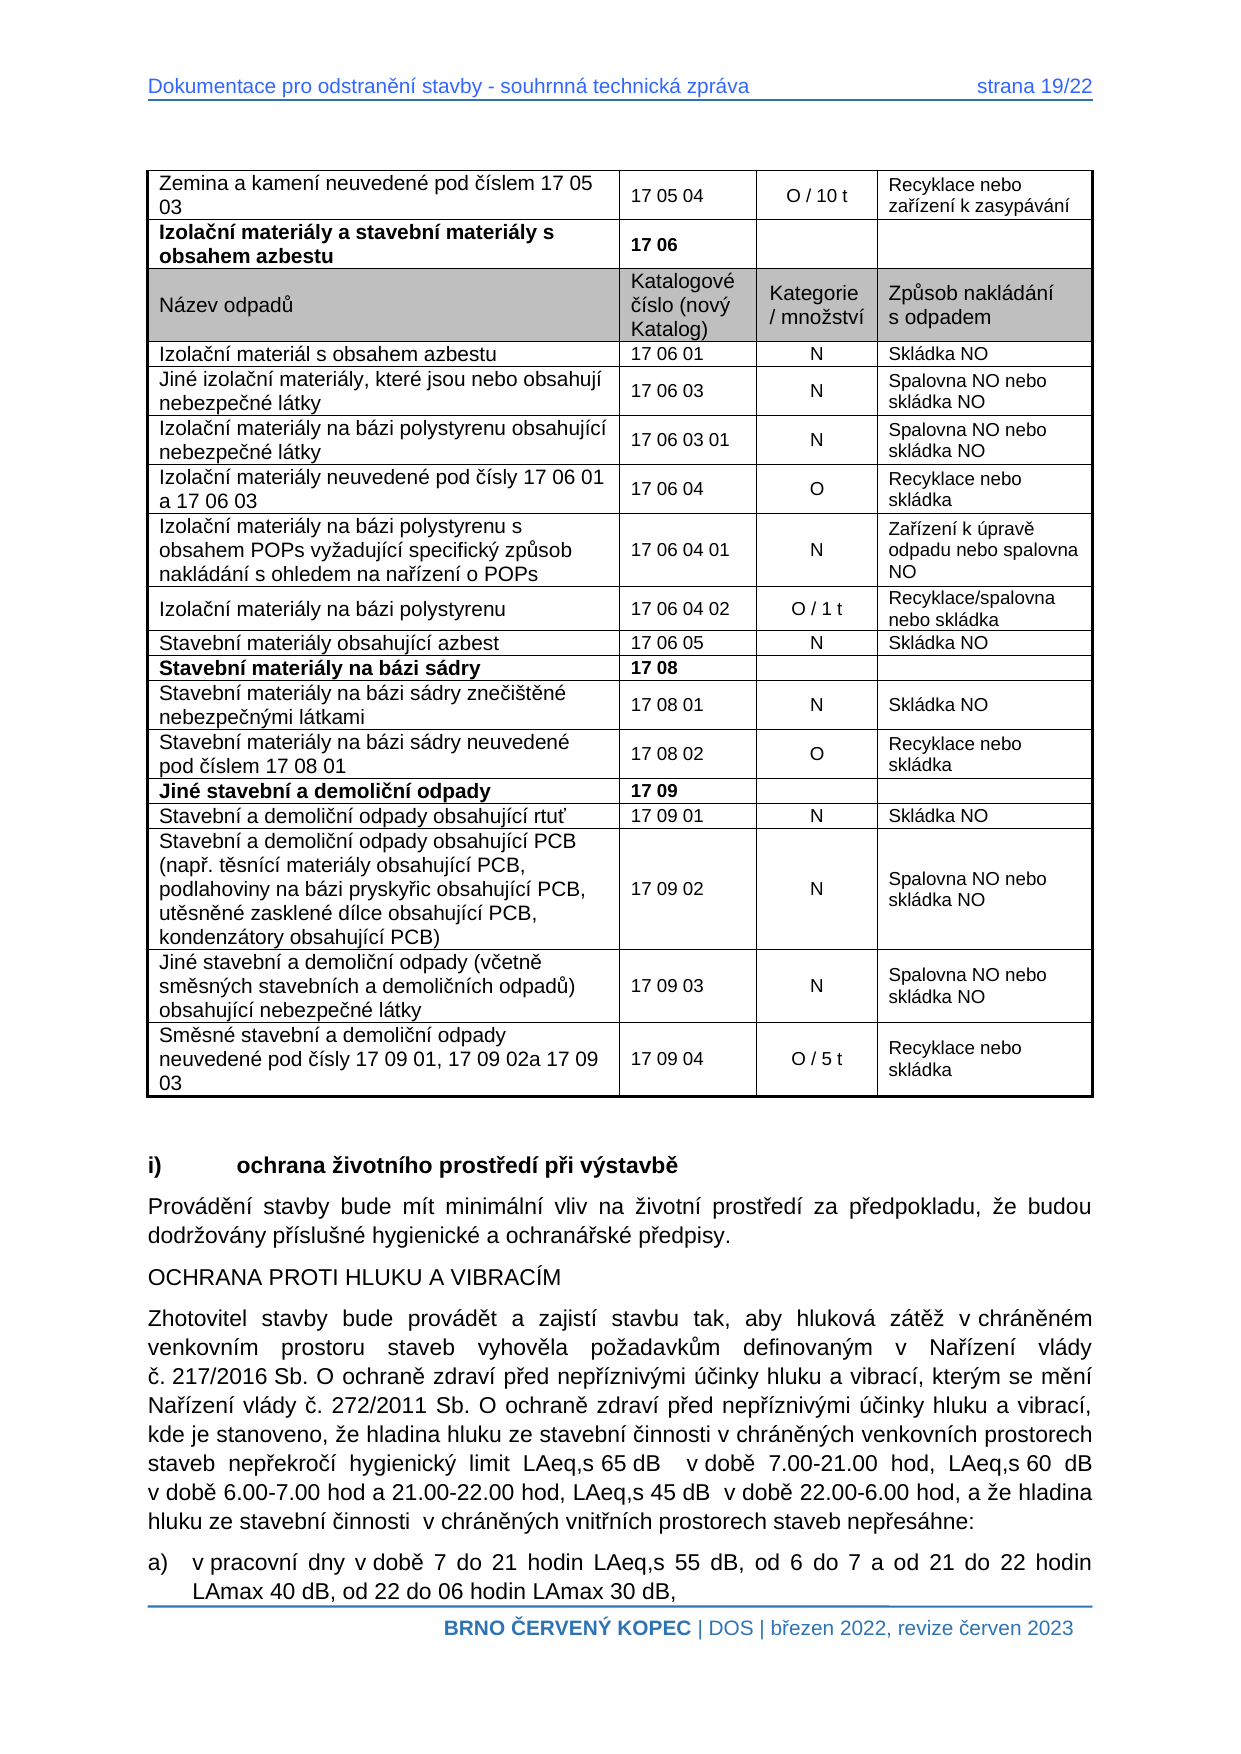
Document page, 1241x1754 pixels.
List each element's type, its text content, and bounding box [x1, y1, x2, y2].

table_cell 17 06 04 [620, 465, 756, 513]
table_cell 17 09 02 [620, 829, 756, 949]
table_cell 17 08 02 [620, 730, 756, 778]
table_cell Zemina a kamení neuvedené pod číslem 17 05 03 [149, 171, 619, 219]
table_cell Jiné stavební a demoliční odpady (včetně směsných stavebních a demoličních odpadů) obsahující nebezpečné látky [149, 950, 619, 1022]
table_cell N [757, 950, 877, 1022]
table_cell N [757, 681, 877, 729]
table_cell Skládka NO [878, 681, 1091, 729]
table_cell 17 06 03 01 [620, 416, 756, 464]
table_cell Spalovna NO nebo skládka NO [878, 950, 1091, 1022]
table_cell Spalovna NO nebo skládka NO [878, 829, 1091, 949]
table_cell Izolační materiál s obsahem azbestu [149, 342, 619, 366]
table_cell O [757, 465, 877, 513]
table_cell Izolační materiály a stavební materiály s obsahem azbestu [149, 220, 619, 268]
table_cell Stavební a demoliční odpady obsahující rtuť [149, 804, 619, 828]
table_cell O / 1 t [757, 587, 877, 630]
table_cell [878, 779, 1091, 803]
table_cell 17 08 01 [620, 681, 756, 729]
table_cell O [757, 730, 877, 778]
table_cell [878, 220, 1091, 268]
table_cell 17 09 01 [620, 804, 756, 828]
table_cell Katalogové číslo (nový Katalog) [620, 269, 756, 341]
table_cell Skládka NO [878, 804, 1091, 828]
table_cell Recyklace/spalovna nebo skládka [878, 587, 1091, 630]
table_cell 17 09 [620, 779, 756, 803]
text Zhotovitel stavby bude provádět a zajistí stavbu tak, aby hluková zátěž v chráněném venkovním prostoru staveb vyhověla požadavkům definovaným v Nařízení vlády č. 217/2016 Sb. O ochraně zdraví před nepříznivými účinky hluku a vibrací, kterým se mění Nařízení vlády č. 272/2011 Sb. O ochraně zdraví před nepříznivými účinky hluku a vibrací, kde je stanoveno, že hladina hluku ze stavební činnosti v chráněných venkovních prostorech staveb nepřekročí hygienický limit LAeq,s 65 dB v době 7.00-21.00 hod, LAeq,s 60 dB v době 6.00-7.00 hod a 21.00-22.00 hod, LAeq,s 45 dB v době 22.00-6.00 hod, a že hladina hluku ze stavební činnosti v chráněných vnitřních prostorech staveb nepřesáhne: [148, 1305, 1092, 1534]
table_cell N [757, 829, 877, 949]
table_cell 17 06 04 02 [620, 587, 756, 630]
table_cell Stavební materiály obsahující azbest [149, 631, 619, 655]
table_cell Zařízení k úpravě odpadu nebo spalovna NO [878, 514, 1091, 586]
table_cell Jiné stavební a demoliční odpady [149, 779, 619, 803]
table_cell Izolační materiály na bázi polystyrenu [149, 587, 619, 630]
table_cell N [757, 514, 877, 586]
table_cell N [757, 342, 877, 366]
table_cell 17 08 [620, 656, 756, 680]
table_cell [757, 220, 877, 268]
text a) v pracovní dny v době 7 do 21 hodin LAeq,s 55 dB, od 6 do 7 a od 21 do 22 hodin LAmax 40 dB, od 22 do 06 hodin LAmax 30 dB, [148, 1549, 1092, 1604]
table_cell [757, 779, 877, 803]
table_cell O / 10 t [757, 171, 877, 219]
table_cell 17 06 05 [620, 631, 756, 655]
table_cell N [757, 631, 877, 655]
table_cell Skládka NO [878, 631, 1091, 655]
table_cell N [757, 416, 877, 464]
table_cell Spalovna NO nebo skládka NO [878, 416, 1091, 464]
table_cell 17 06 03 [620, 367, 756, 415]
table_cell Způsob nakládání s odpadem [878, 269, 1091, 341]
table_cell Směsné stavební a demoliční odpady neuvedené pod čísly 17 09 01, 17 09 02a 17 09 03 [149, 1023, 619, 1094]
table_cell [878, 656, 1091, 680]
table_cell [757, 656, 877, 680]
table_cell Izolační materiály na bázi polystyrenu obsahující nebezpečné látky [149, 416, 619, 464]
table_cell 17 09 03 [620, 950, 756, 1022]
table_cell Jiné izolační materiály, které jsou nebo obsahují nebezpečné látky [149, 367, 619, 415]
table_cell 17 06 04 01 [620, 514, 756, 586]
table_cell Spalovna NO nebo skládka NO [878, 367, 1091, 415]
table_cell N [757, 367, 877, 415]
table_cell 17 05 04 [620, 171, 756, 219]
table_cell Stavební materiály na bázi sádry znečištěné nebezpečnými látkami [149, 681, 619, 729]
table_cell 17 09 04 [620, 1023, 756, 1094]
table_cell Recyklace nebo skládka [878, 465, 1091, 513]
table_cell Stavební materiály na bázi sádry neuvedené pod číslem 17 08 01 [149, 730, 619, 778]
table_cell N [757, 804, 877, 828]
table_cell Izolační materiály na bázi polystyrenu s obsahem POPs vyžadující specifický způsob nakládání s ohledem na nařízení o POPs [149, 514, 619, 586]
table_cell Recyklace nebo zařízení k zasypávání [878, 171, 1091, 219]
table_cell Stavební a demoliční odpady obsahující PCB (např. těsnící materiály obsahující PCB, podlahoviny na bázi pryskyřic obsahující PCB, utěsněné zasklené dílce obsahující PCB, kondenzátory obsahující PCB) [149, 829, 619, 949]
table_cell O / 5 t [757, 1023, 877, 1094]
table_cell Název odpadů [149, 269, 619, 341]
text Provádění stavby bude mít minimální vliv na životní prostředí za předpokladu, že budou dodržovány příslušné hygienické a ochranářské předpisy. [148, 1193, 1092, 1248]
table_cell Recyklace nebo skládka [878, 1023, 1091, 1094]
text i) ochrana životního prostředí při výstavbě [148, 1152, 1092, 1178]
table_cell 17 06 [620, 220, 756, 268]
text ochrana proti hluku a vibracím [148, 1263, 1092, 1290]
table_cell Skládka NO [878, 342, 1091, 366]
table_cell 17 06 01 [620, 342, 756, 366]
table_cell Recyklace nebo skládka [878, 730, 1091, 778]
table_cell Kategorie / množství [757, 269, 877, 341]
table_cell Izolační materiály neuvedené pod čísly 17 06 01 a 17 06 03 [149, 465, 619, 513]
table_cell Stavební materiály na bázi sádry [149, 656, 619, 680]
